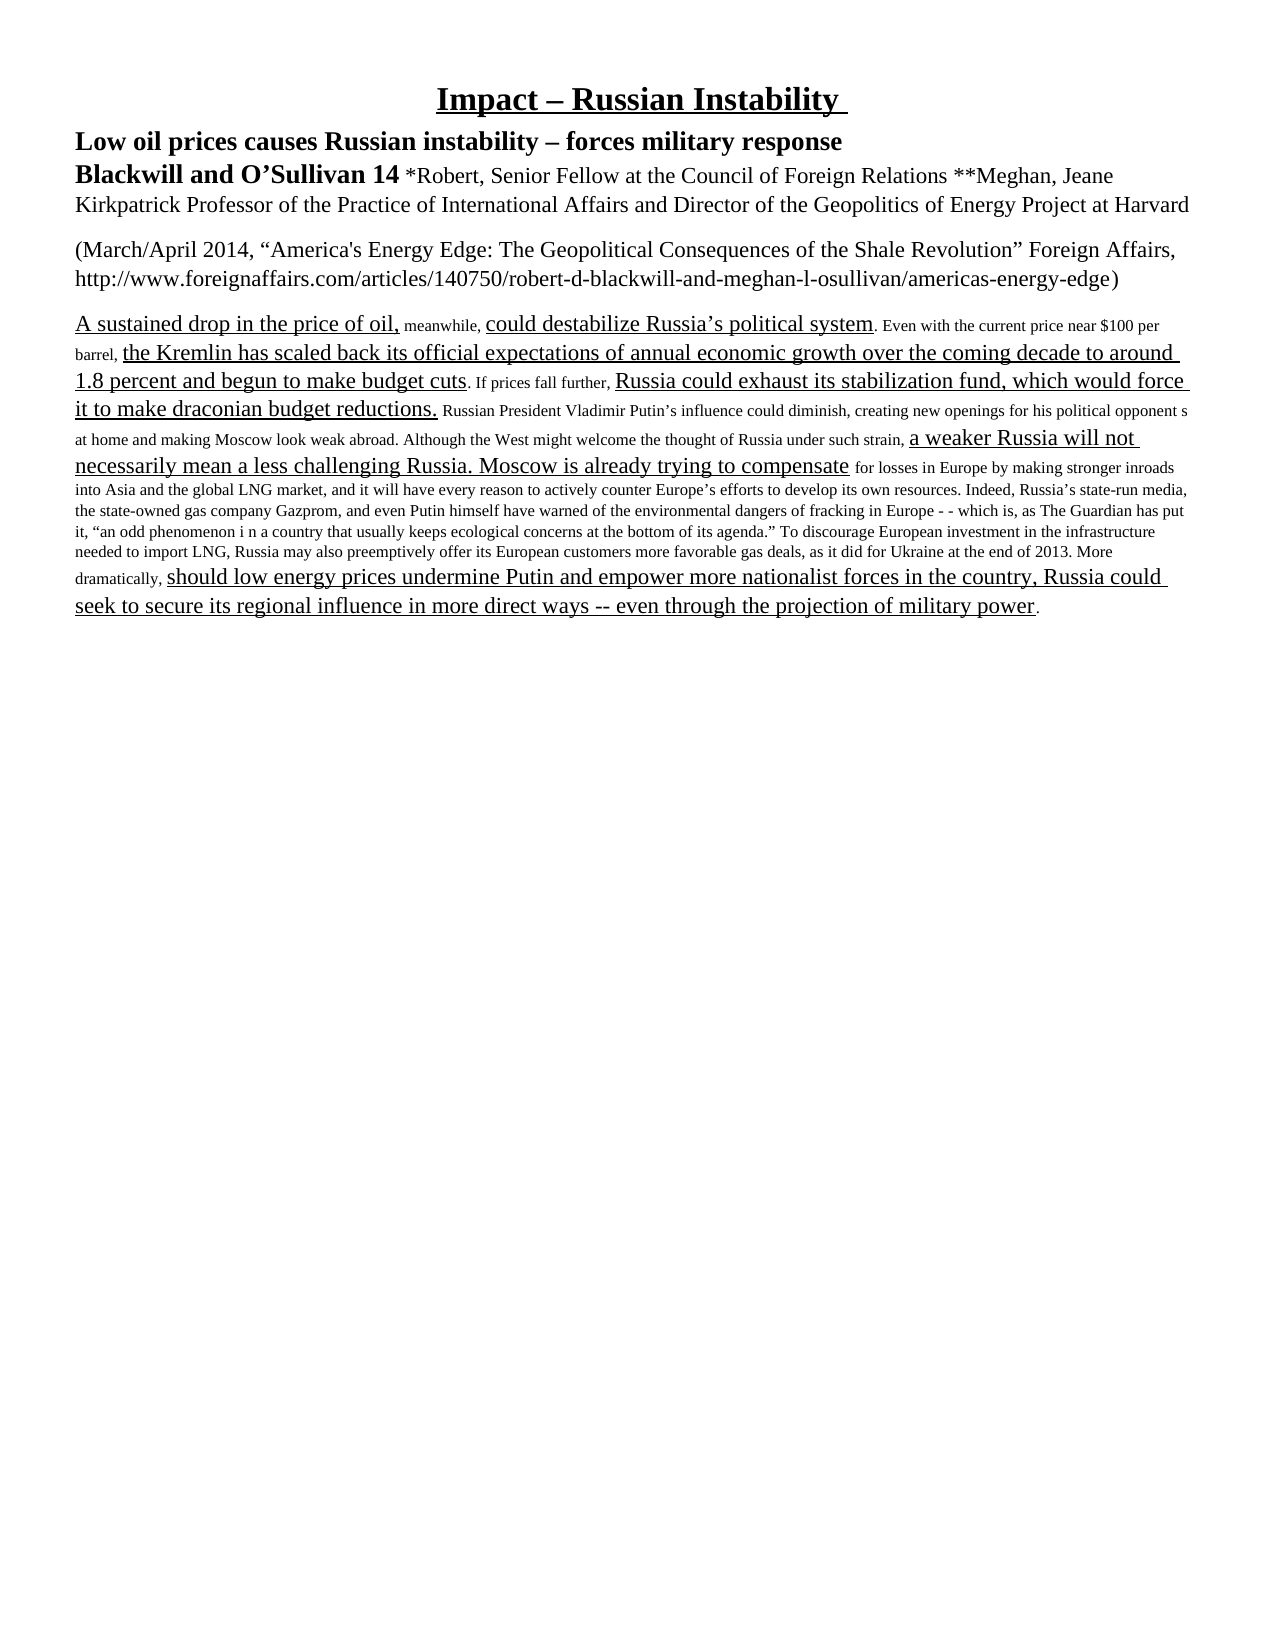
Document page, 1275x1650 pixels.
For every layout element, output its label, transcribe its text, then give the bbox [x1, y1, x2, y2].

text A sustained drop in the price of oil, meanwhile, could destabilize Russia’s political system. Even with the current price near $100 per barrel, the Kremlin has scaled back its official expectations of annual economic growth over the coming decade to around 1.8 percent and begun to make budget cuts. If prices fall further, Russia could exhaust its stabilization fund, which would force it to make draconian budget reductions. Russian President Vladimir Putin’s influence could diminish, creating new openings for his political opponent s at home and making Moscow look weak abroad. Although the West might welcome the thought of Russia under such strain, a weaker Russia will not necessarily mean a less challenging Russia. Moscow is already trying to compensate for losses in Europe by making stronger inroads into Asia and the global LNG market, and it will have every reason to actively counter Europe’s efforts to develop its own resources. Indeed, Russia’s state-run media, the state-owned gas company Gazprom, and even Putin himself have warned of the environmental dangers of fracking in Europe - - which is, as The Guardian has put it, “an odd phenomenon i n a country that usually keeps ecological concerns at the bottom of its agenda.” To discourage European investment in the infrastructure needed to import LNG, Russia may also preemptively offer its European customers more favorable gas deals, as it did for Ukraine at the end of 2013. More dramatically, should low energy prices undermine Putin and empower more nationalist forces in the country, Russia could seek to secure its regional influence in more direct ways -- even through the projection of military power. [75, 310, 1200, 618]
subtitle Low oil prices causes Russian instability – forces military response [75, 125, 1200, 156]
text Blackwill and O’Sullivan 14 *Robert, Senior Fellow at the Council of Foreign Relations **Meghan, Jeane Kirkpatrick Professor of the Practice of International Affairs and Director of the Geopolitics of Energy Project at Harvard [75, 158, 1200, 218]
subtitle Impact – Russian Instability [75, 79, 1200, 117]
text (March/April 2014, “America's Energy Edge: The Geopolitical Consequences of the Shale Revolution” Foreign Affairs, http://www.foreignaffairs.com/articles/140750/robert-d-blackwill-and-meghan-l-osullivan/americas-energy-edge) [75, 237, 1200, 291]
